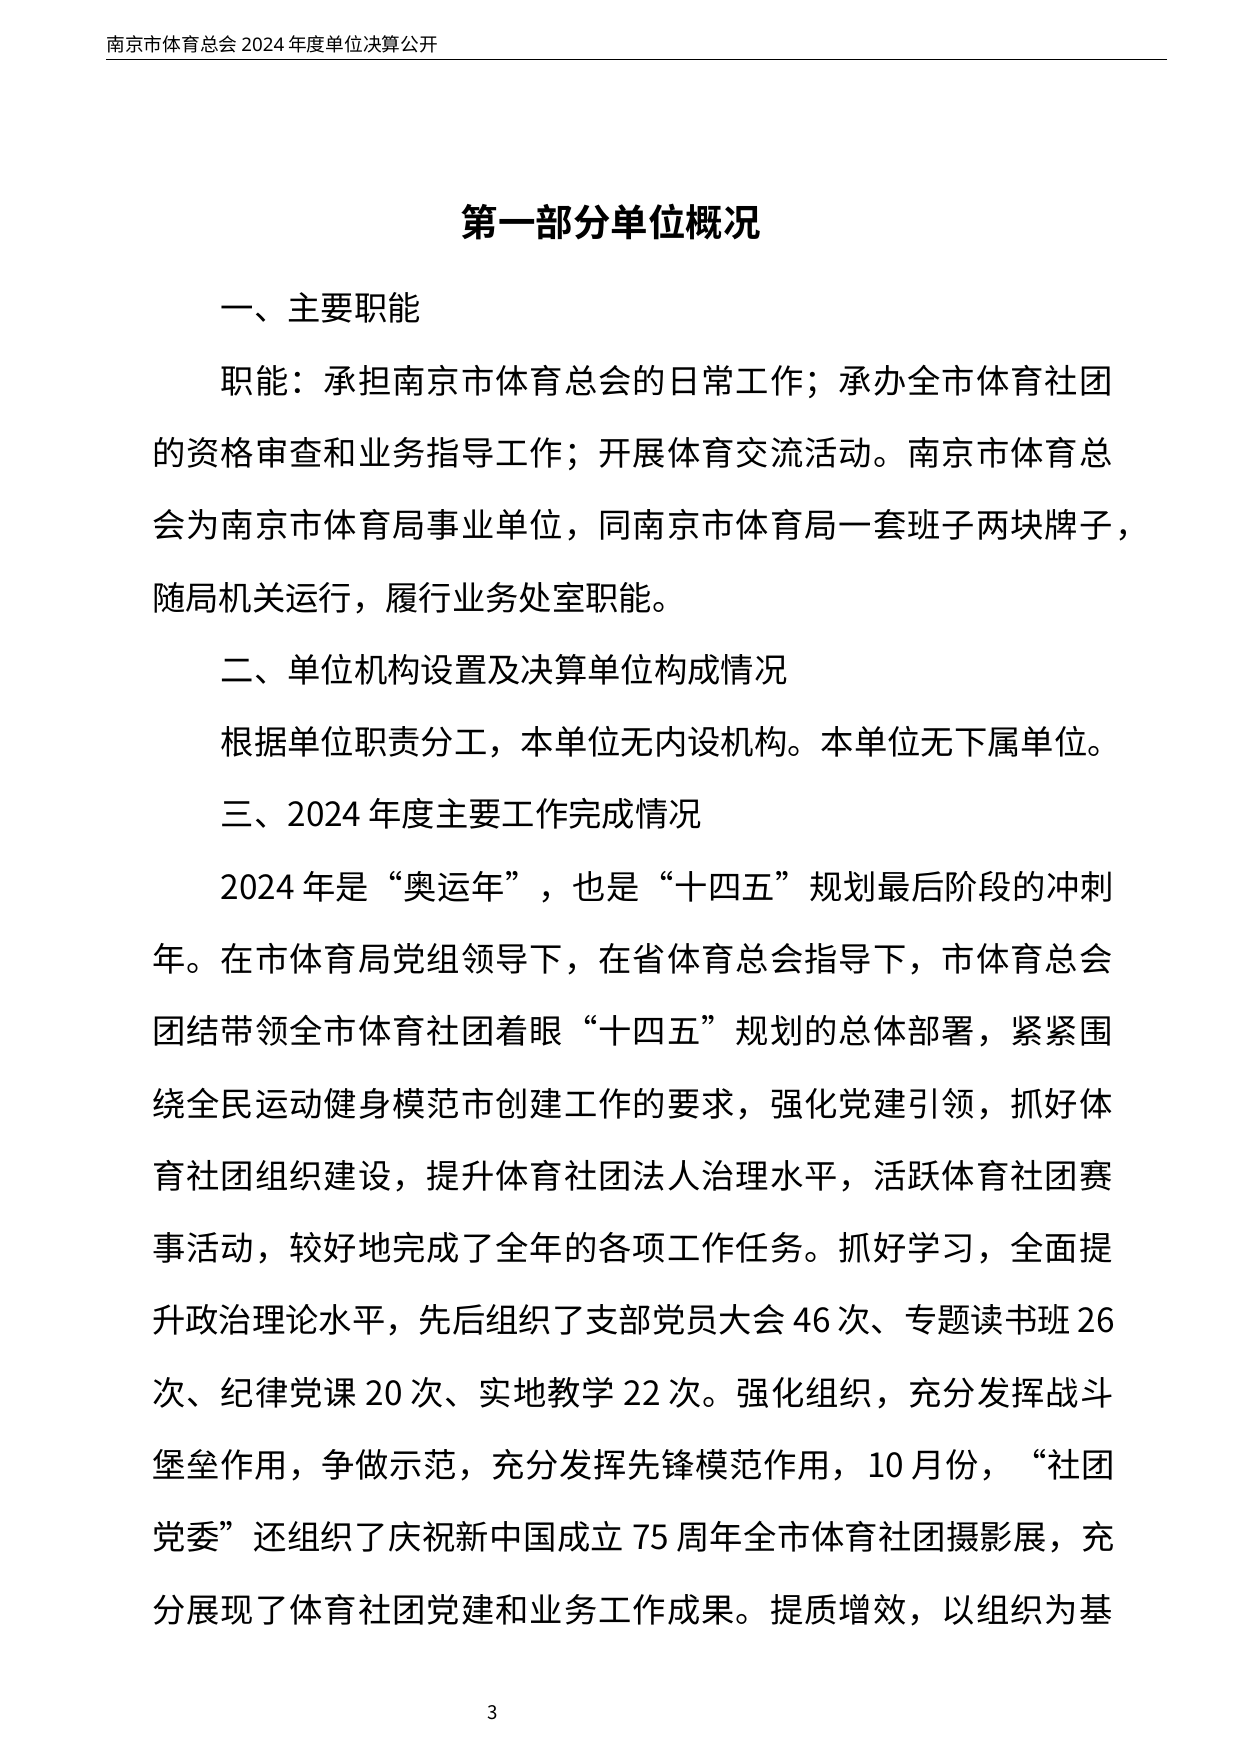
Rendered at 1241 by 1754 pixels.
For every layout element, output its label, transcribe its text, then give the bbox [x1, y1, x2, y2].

subtitle 第一部分单位概况 [106, 186, 1115, 249]
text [152, 861, 1115, 1632]
text 二、单位机构设置及决算单位构成情况 [152, 644, 1115, 692]
text 根据单位职责分工，本单位无内设机构。本单位无下属单位。 [152, 716, 1115, 764]
text 职能：承担南京市体育总会的日常工作；承办全市体育社团的资格审查和业务指导工作；开展体育交流活动。南京市体育总会为南京市体育局事业单位，同南京市体育局一套班子两块牌子，随局机关运行，履行业务处室职能。 [152, 354, 1115, 619]
text 一、主要职能 [152, 282, 1115, 330]
text 三、2024年度主要工作完成情况 [152, 788, 1115, 836]
